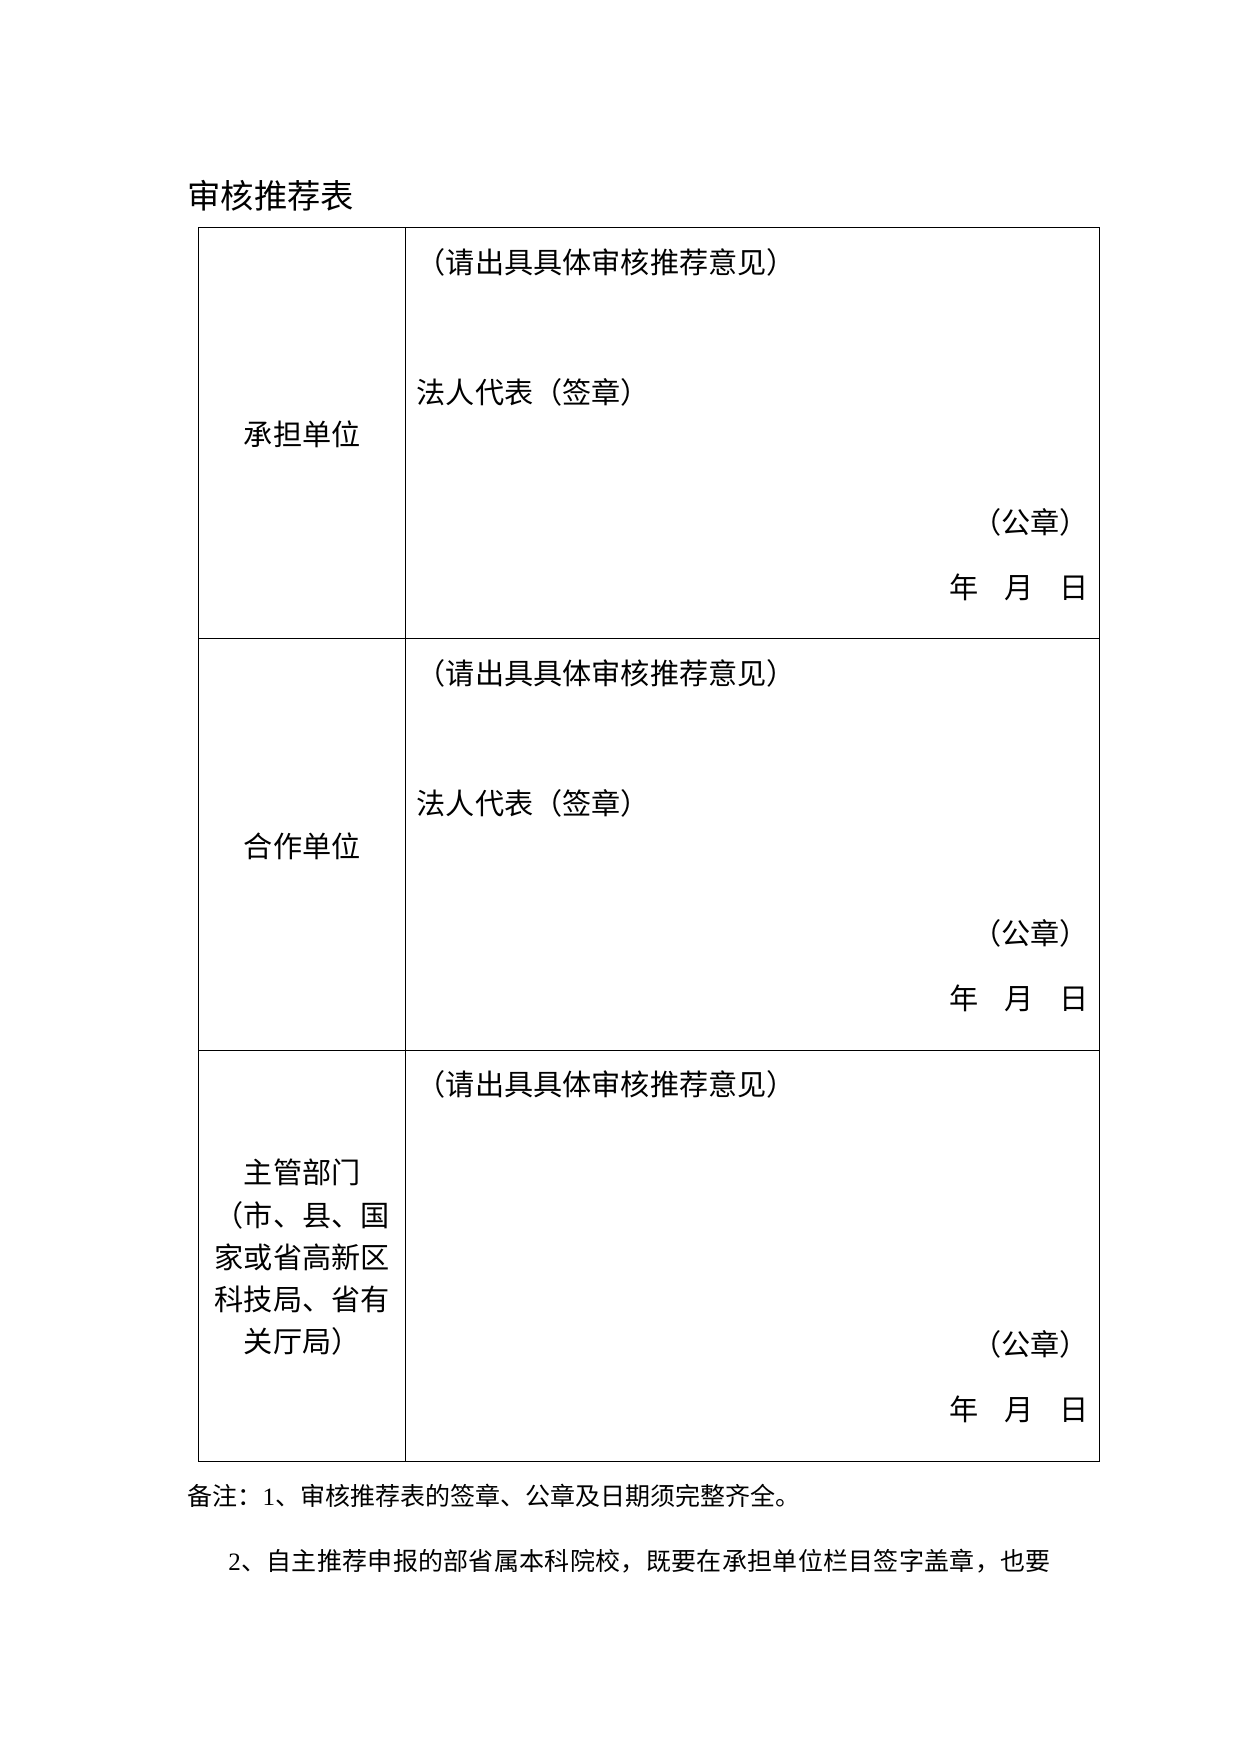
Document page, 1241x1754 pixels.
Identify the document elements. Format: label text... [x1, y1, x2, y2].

table_cell （请出具具体审核推荐意见） 法人代表（签章） （公章） 年 月 日 [406, 639, 1099, 1049]
table_cell （请出具具体审核推荐意见） （公章） 年 月 日 [406, 1051, 1099, 1461]
table_header 承担单位 [199, 228, 405, 638]
table_cell 主管部门 （市、县、国家或省高新区科技局、省有关厅局） [199, 1051, 405, 1461]
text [187, 1527, 1053, 1592]
text 审核推荐表 [187, 162, 1053, 227]
text 备注：1、审核推荐表的签章、公章及日期须完整齐全。 [187, 1462, 1053, 1527]
table_header （请出具具体审核推荐意见） 法人代表（签章） （公章） 年 月 日 [406, 228, 1099, 638]
table_cell 合作单位 [199, 639, 405, 1049]
